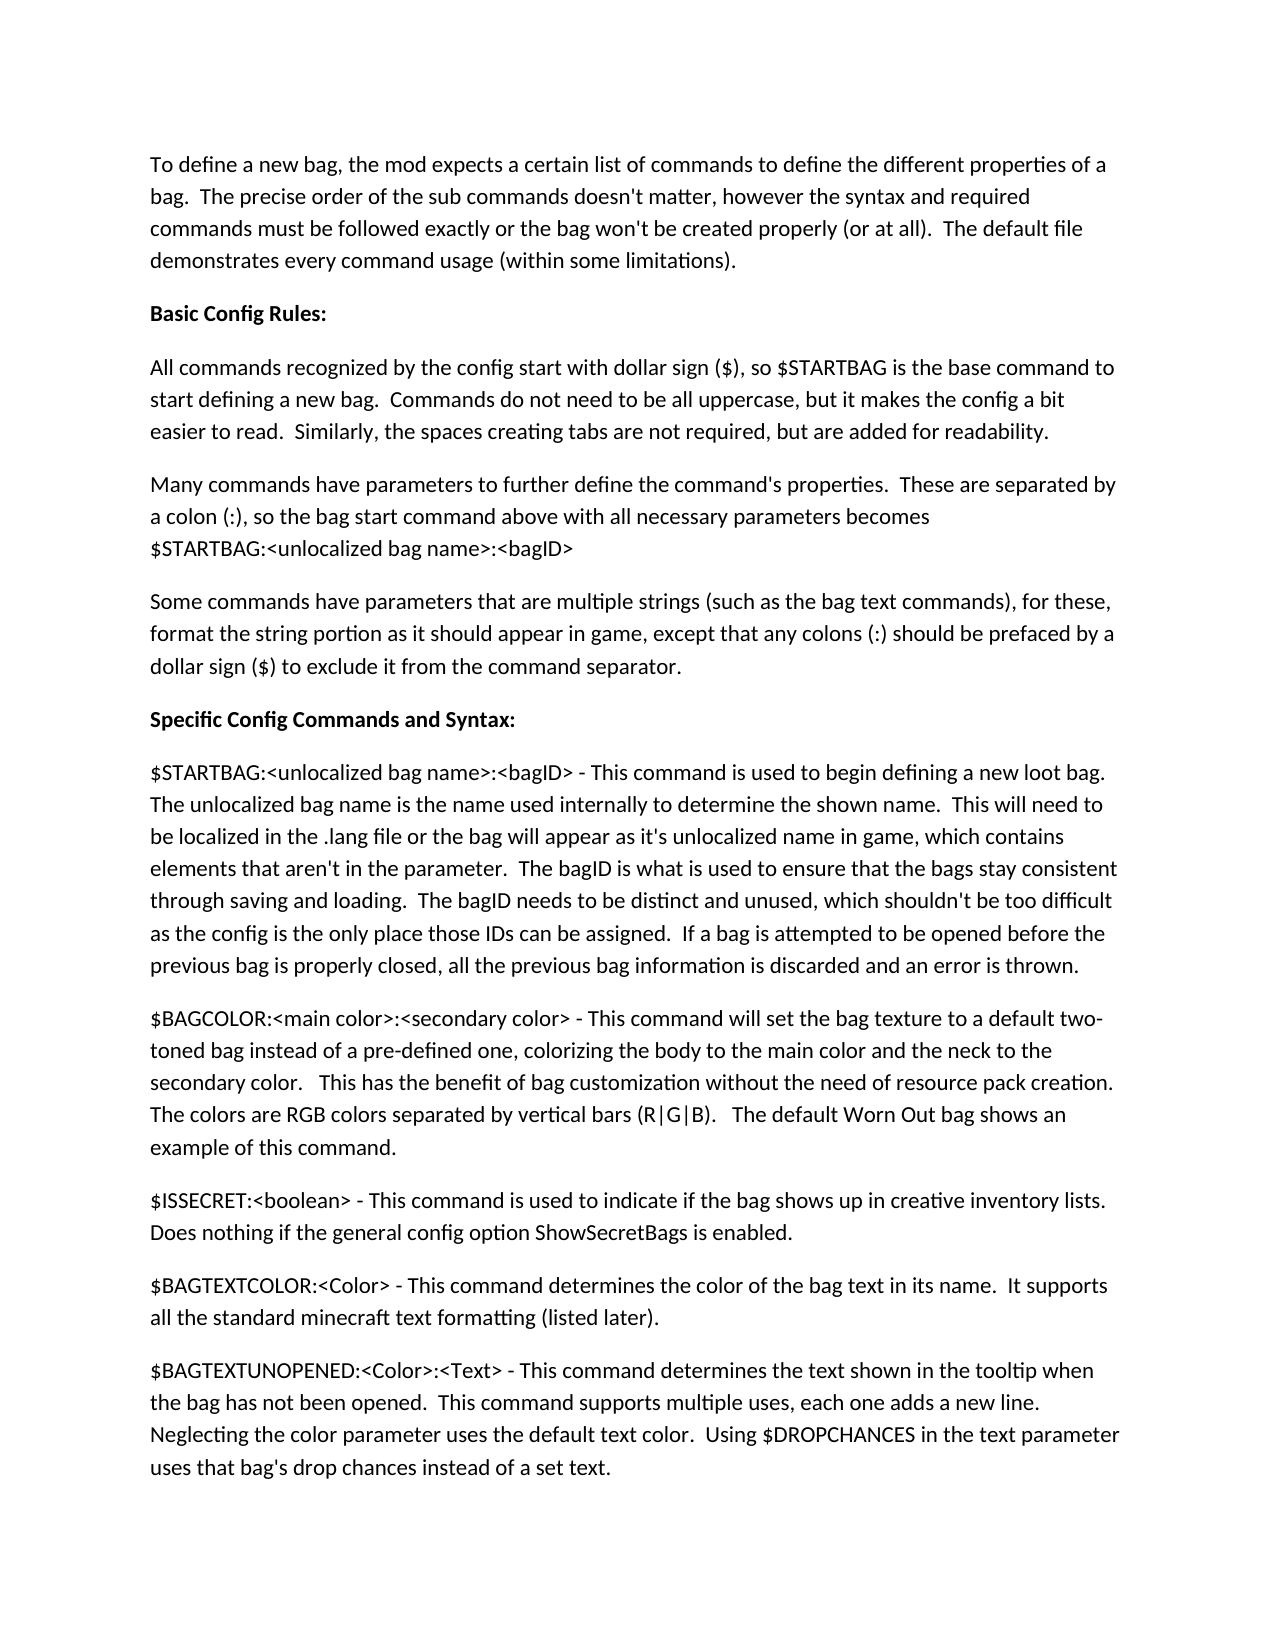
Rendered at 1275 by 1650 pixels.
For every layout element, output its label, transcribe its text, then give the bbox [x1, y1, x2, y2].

text $STARTBAG:<unlocalized bag name>:<bagID> - This command is used to begin defining a new loot bag. The unlocalized bag name is the name used internally to determine the shown name. This will need to be localized in the .lang file or the bag will appear as it's unlocalized name in game, which contains elements that aren't in the parameter. The bagID is what is used to ensure that the bags stay consistent through saving and loading. The bagID needs to be distinct and unused, which shouldn't be too difficult as the config is the only place those IDs can be assigned. If a bag is attempted to be opened before the previous bag is properly closed, all the previous bag information is discarded and an error is thrown. [150, 758, 1125, 979]
text Many commands have parameters to further define the command's properties. These are separated by a colon (:), so the bag start command above with all necessary parameters becomes $STARTBAG:<unlocalized bag name>:<bagID> [150, 470, 1125, 562]
text $ISSECRET:<boolean> - This command is used to indicate if the bag shows up in creative inventory lists. Does nothing if the general config option ShowSecretBags is enabled. [150, 1186, 1125, 1246]
text Basic Config Rules: [150, 299, 1125, 328]
text Specific Config Commands and Syntax: [150, 705, 1125, 733]
text $BAGCOLOR:<main color>:<secondary color> - This command will set the bag texture to a default two-toned bag instead of a pre-defined one, colorizing the body to the main color and the neck to the secondary color. This has the benefit of bag customization without the need of resource pack creation. The colors are RGB colors separated by vertical bars (R|G|B). The default Worn Out bag shows an example of this command. [150, 1004, 1125, 1161]
text All commands recognized by the config start with dollar sign ($), so $STARTBAG is the base command to start defining a new bag. Commands do not need to be all uppercase, but it makes the config a bit easier to read. Similarly, the spaces creating tabs are not required, but are added for readability. [150, 353, 1125, 445]
text To define a new bag, the mod expects a certain list of commands to define the different properties of a bag. The precise order of the sub commands doesn't matter, however the syntax and required commands must be followed exactly or the bag won't be created properly (or at all). The default file demonstrates every command usage (within some limitations). [150, 150, 1125, 274]
text Some commands have parameters that are multiple strings (such as the bag text commands), for these, format the string portion as it should appear in game, except that any colons (:) should be prefaced by a dollar sign ($) to exclude it from the command separator. [150, 587, 1125, 680]
text $BAGTEXTCOLOR:<Color> - This command determines the color of the bag text in its name. It supports all the standard minecraft text formatting (listed later). [150, 1271, 1125, 1331]
text $BAGTEXTUNOPENED:<Color>:<Text> - This command determines the text shown in the tooltip when the bag has not been opened. This command supports multiple uses, each one adds a new line. Neglecting the color parameter uses the default text color. Using $DROPCHANCES in the text parameter uses that bag's drop chances instead of a set text. [150, 1356, 1125, 1481]
